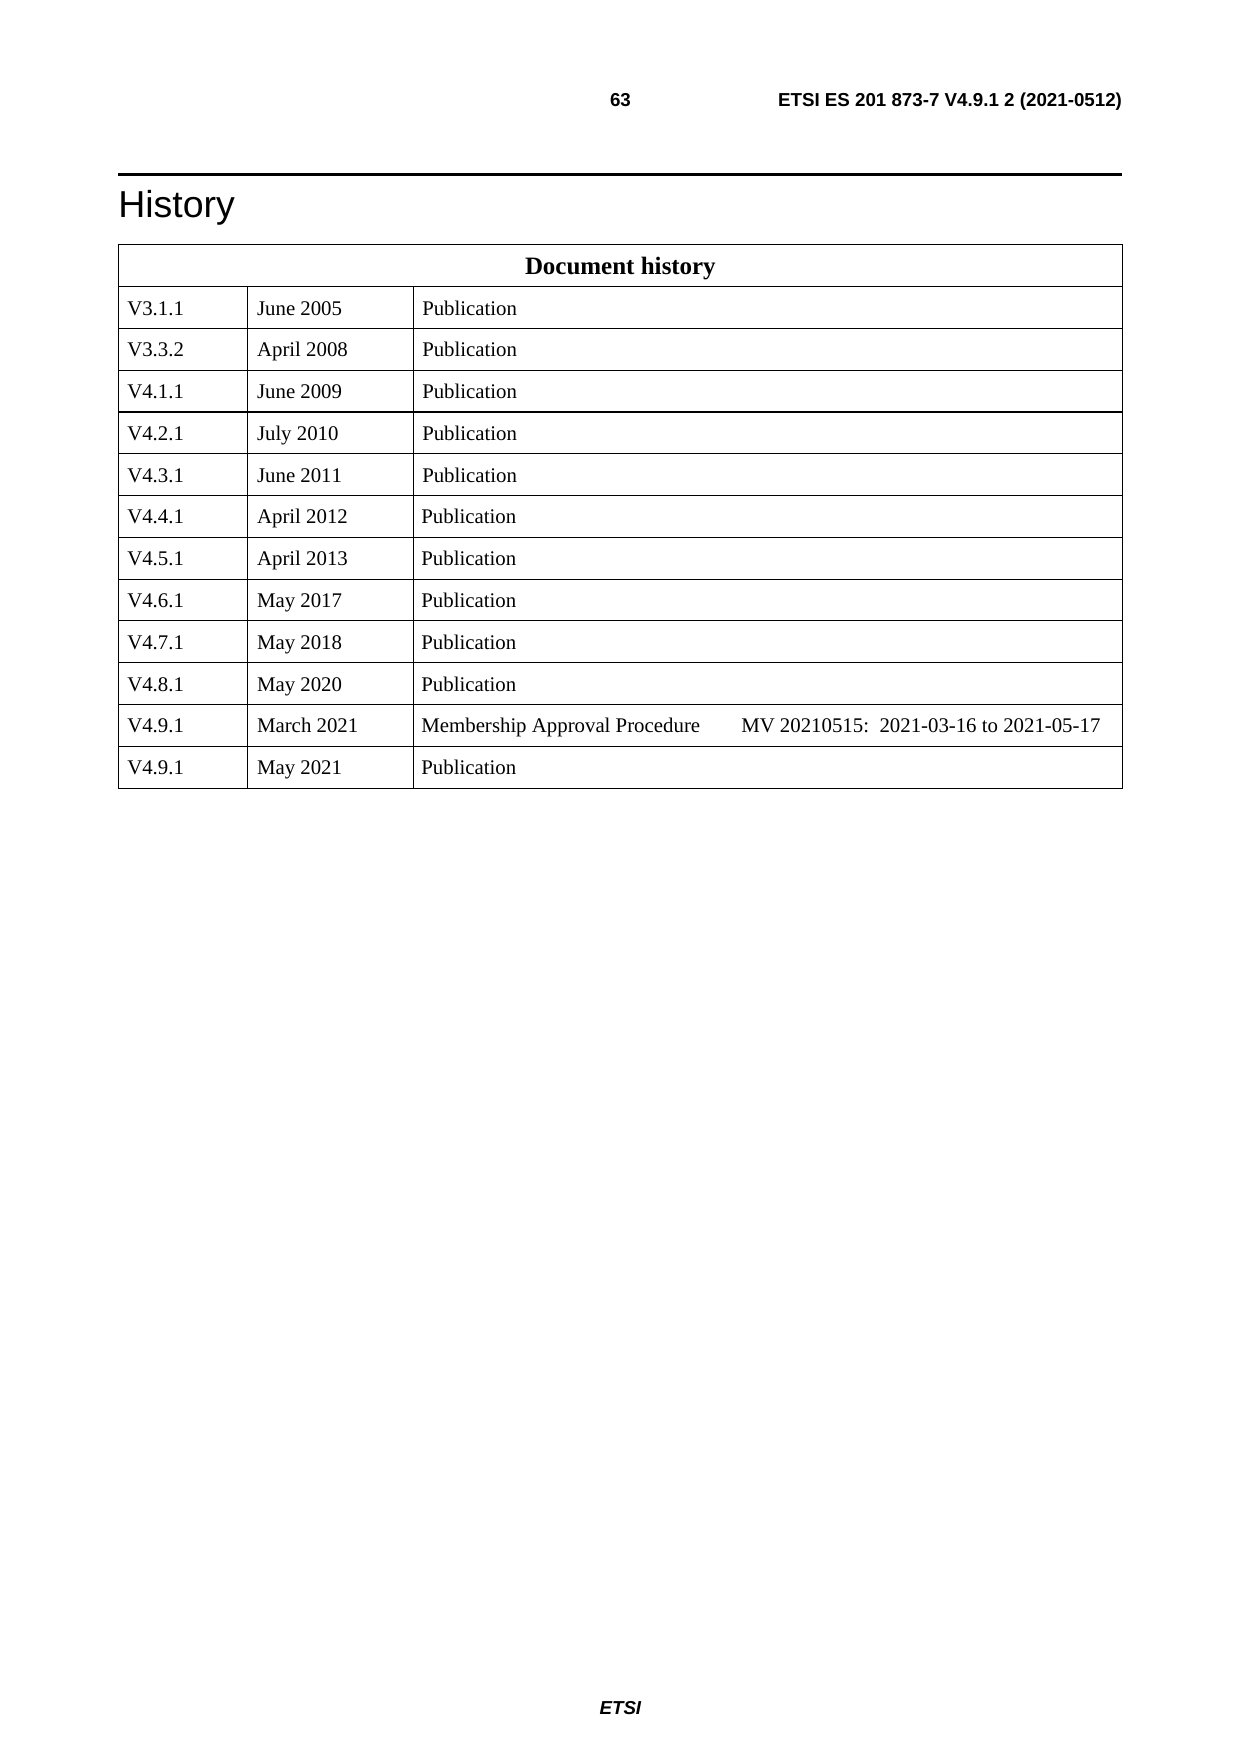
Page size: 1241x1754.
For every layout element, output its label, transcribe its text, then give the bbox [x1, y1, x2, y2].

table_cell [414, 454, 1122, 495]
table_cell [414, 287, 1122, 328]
subtitle History [118, 176, 1122, 225]
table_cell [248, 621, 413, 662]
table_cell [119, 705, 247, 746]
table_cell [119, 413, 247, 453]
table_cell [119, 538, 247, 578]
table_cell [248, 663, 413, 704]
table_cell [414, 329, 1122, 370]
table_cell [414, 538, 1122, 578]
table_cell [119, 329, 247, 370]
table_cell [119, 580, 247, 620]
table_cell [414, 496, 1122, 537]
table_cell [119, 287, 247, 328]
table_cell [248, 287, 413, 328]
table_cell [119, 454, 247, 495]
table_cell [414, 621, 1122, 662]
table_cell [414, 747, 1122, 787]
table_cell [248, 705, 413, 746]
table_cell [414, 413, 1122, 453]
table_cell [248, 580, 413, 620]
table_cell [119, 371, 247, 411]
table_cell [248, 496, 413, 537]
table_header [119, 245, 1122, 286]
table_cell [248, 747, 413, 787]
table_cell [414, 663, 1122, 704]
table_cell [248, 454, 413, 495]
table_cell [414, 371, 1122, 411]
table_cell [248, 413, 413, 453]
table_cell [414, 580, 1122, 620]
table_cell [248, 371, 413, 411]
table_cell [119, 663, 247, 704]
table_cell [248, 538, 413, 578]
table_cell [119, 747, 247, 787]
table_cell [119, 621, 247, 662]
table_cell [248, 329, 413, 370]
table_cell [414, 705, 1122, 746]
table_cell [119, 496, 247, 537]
